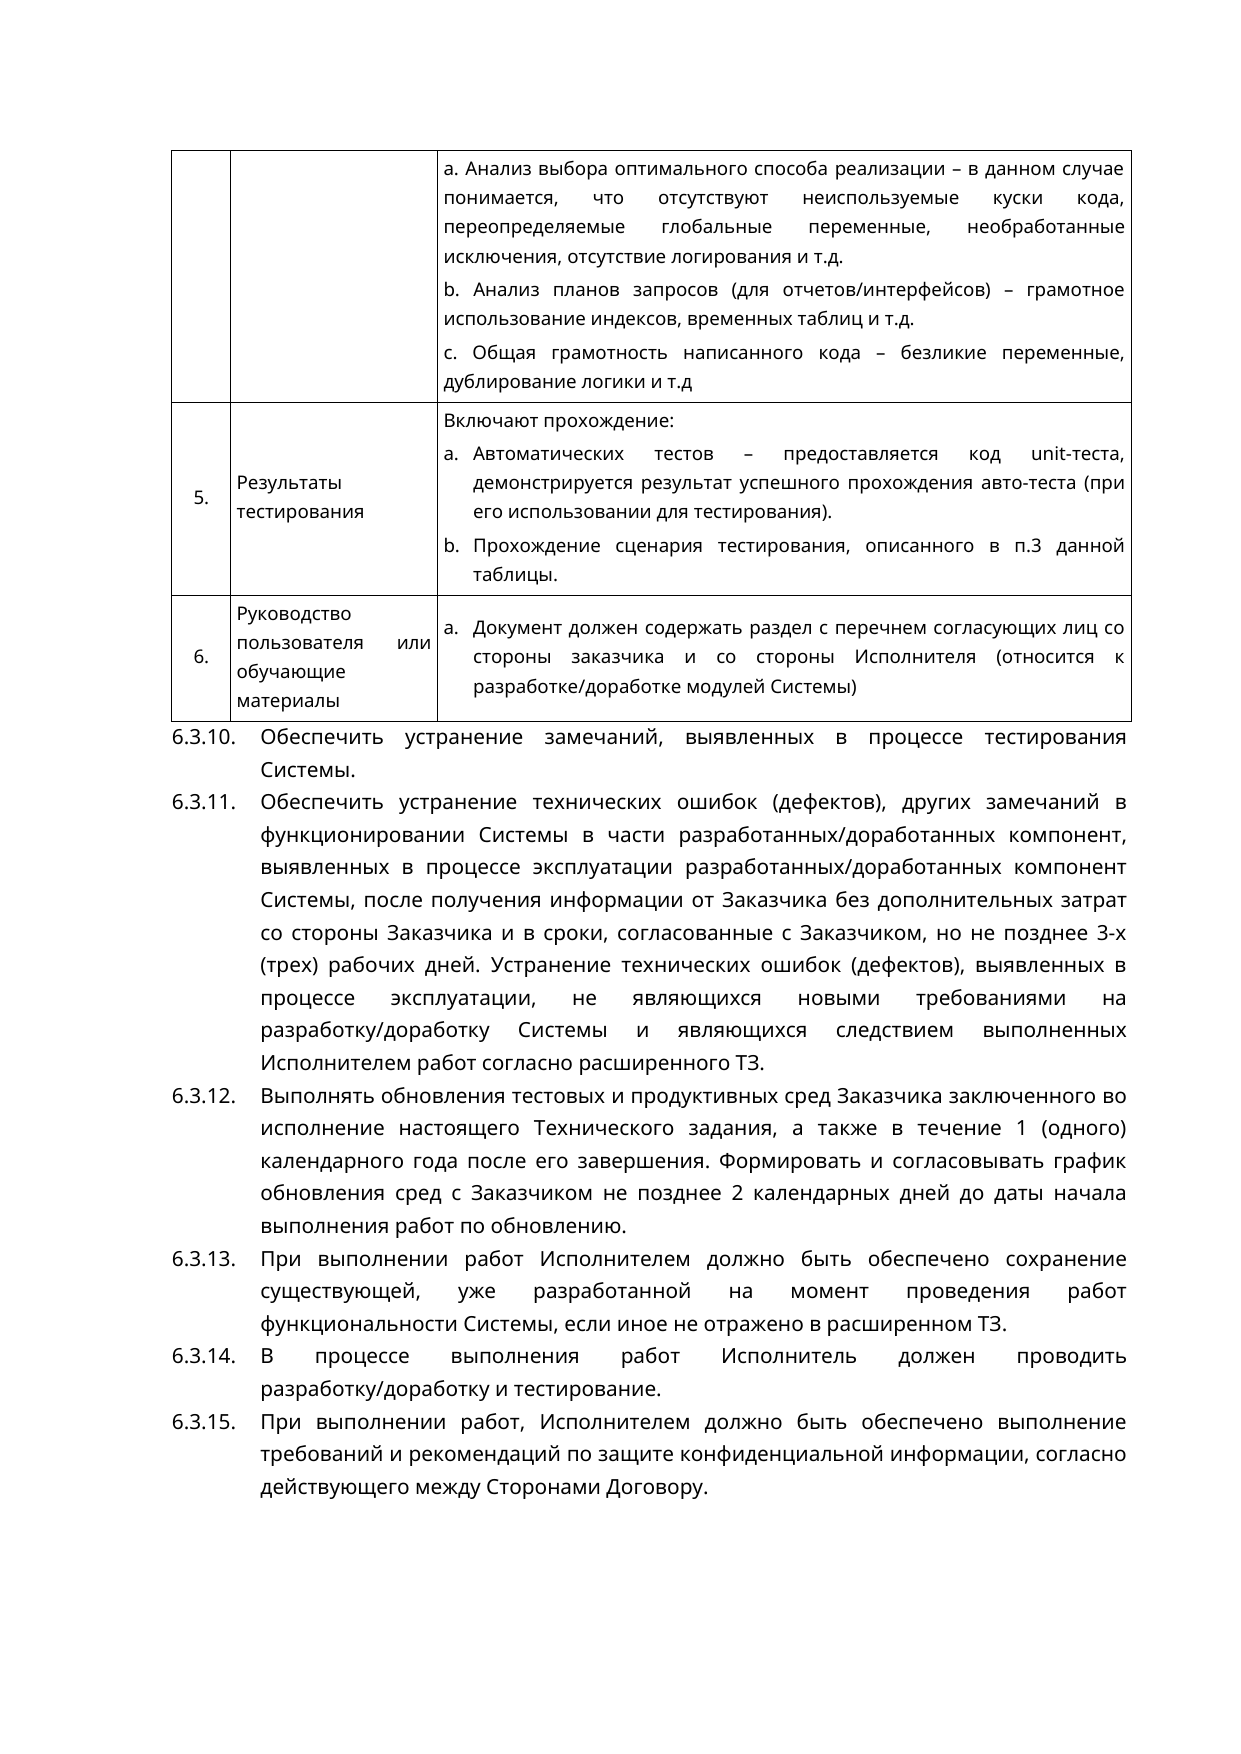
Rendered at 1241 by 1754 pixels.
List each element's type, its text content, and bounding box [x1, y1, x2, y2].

list При выполнении работ Исполнителем должно быть обеспечено сохранение существующей, уже разработанной на момент проведения работ функциональности Системы, если иное не отражено в расширенном ТЗ. [172, 1244, 1128, 1337]
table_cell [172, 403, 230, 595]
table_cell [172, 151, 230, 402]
list В процессе выполнения работ Исполнитель должен проводить разработку/доработку и тестирование. [172, 1342, 1128, 1403]
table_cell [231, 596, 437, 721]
list Обеспечить устранение замечаний, выявленных в процессе тестирования Системы. [172, 722, 1128, 783]
list Выполнять обновления тестовых и продуктивных сред Заказчика заключенного во исполнение настоящего Технического задания, а также в течение 1 (одного) календарного года после его завершения. Формировать и согласовывать график обновления сред с Заказчиком не позднее 2 календарных дней до даты начала выполнения работ по обновлению. [172, 1081, 1128, 1239]
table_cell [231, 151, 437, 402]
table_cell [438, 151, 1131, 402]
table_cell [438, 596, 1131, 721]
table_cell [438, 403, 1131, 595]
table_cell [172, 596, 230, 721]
list При выполнении работ, Исполнителем должно быть обеспечено выполнение требований и рекомендаций по защите конфиденциальной информации, согласно действующего между Сторонами Договору. [172, 1407, 1128, 1500]
list Обеспечить устранение технических ошибок (дефектов), других замечаний в функционировании Системы в части разработанных/доработанных компонент, выявленных в процессе эксплуатации разработанных/доработанных компонент Системы, после получения информации от Заказчика без дополнительных затрат со стороны Заказчика и в сроки, согласованные с Заказчиком, но не позднее 3-х (трех) рабочих дней. Устранение технических ошибок (дефектов), выявленных в процессе эксплуатации, не являющихся новыми требованиями на разработку/доработку Системы и являющихся следствием выполненных Исполнителем работ согласно расширенного ТЗ. [172, 787, 1128, 1077]
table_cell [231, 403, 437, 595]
